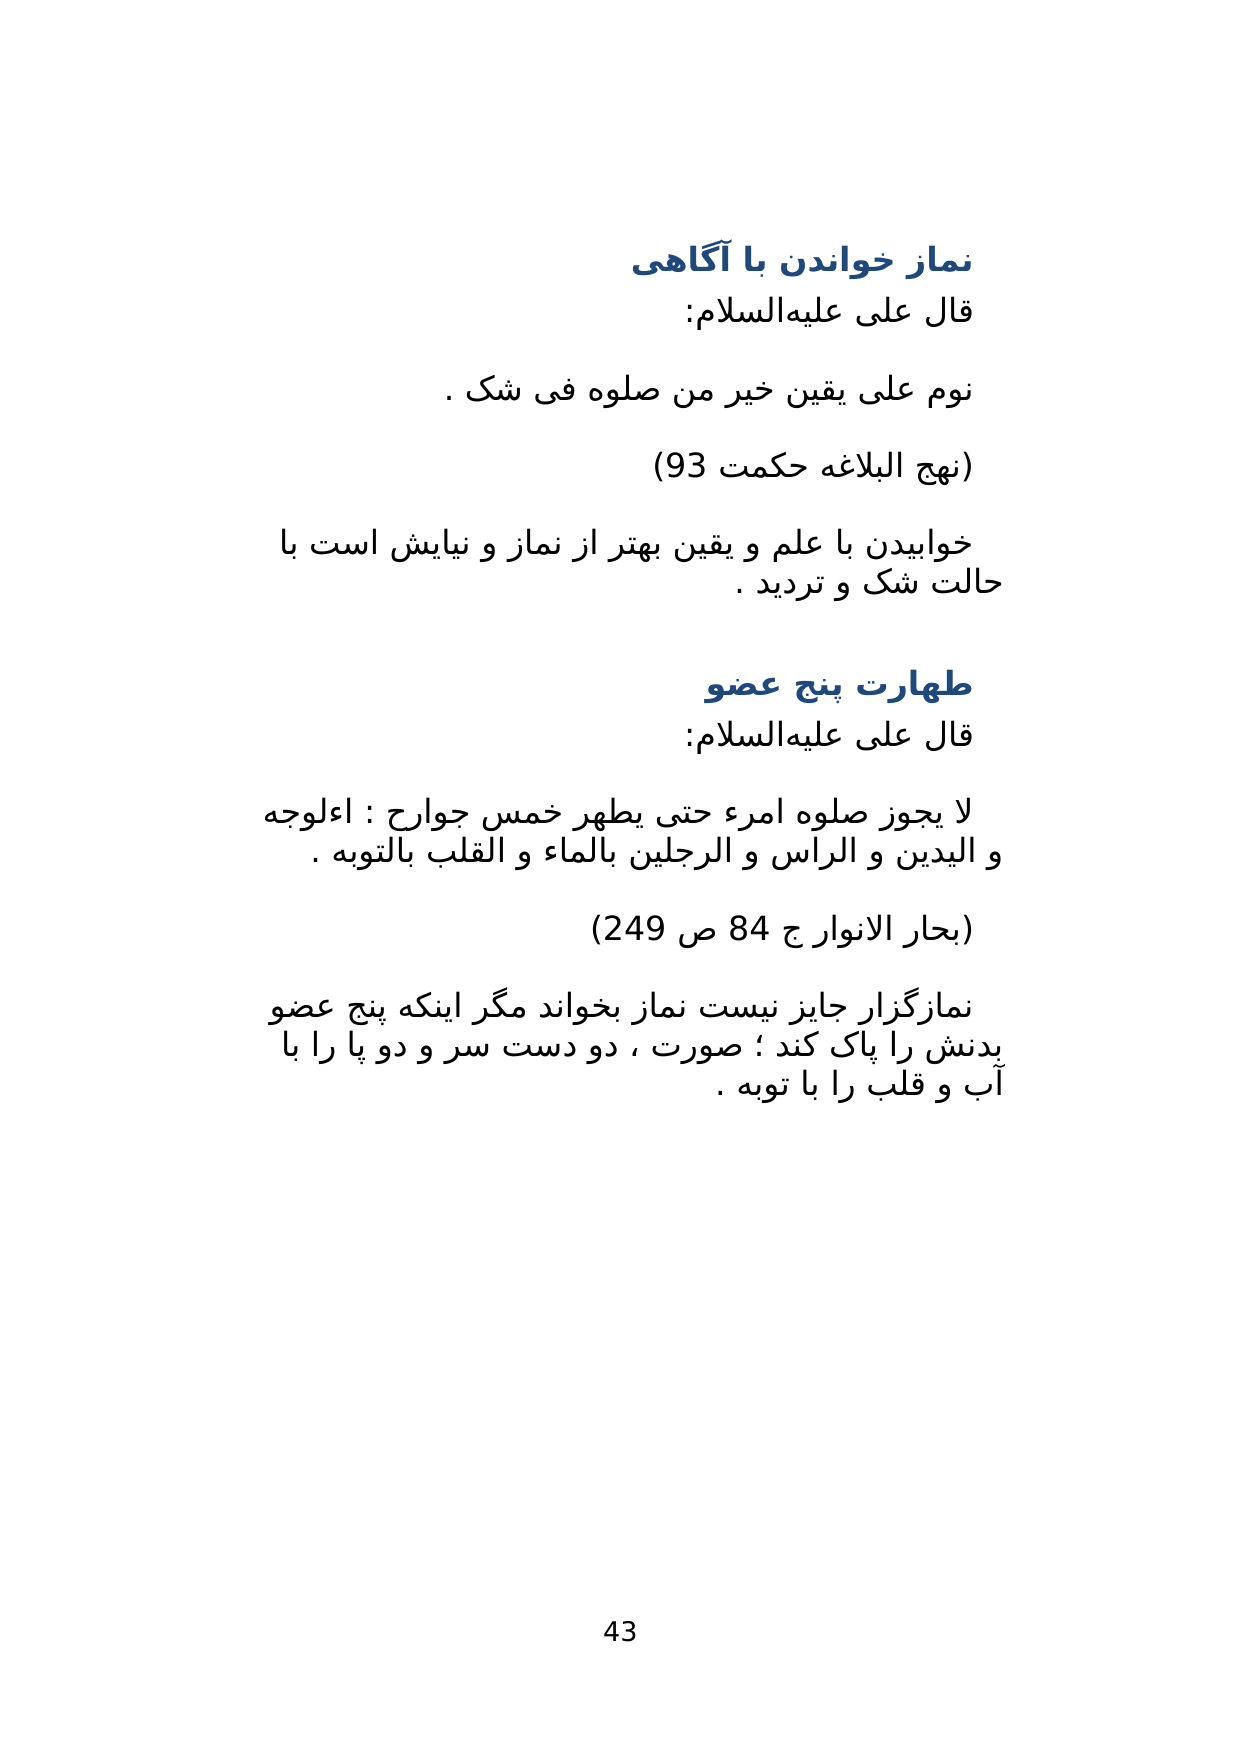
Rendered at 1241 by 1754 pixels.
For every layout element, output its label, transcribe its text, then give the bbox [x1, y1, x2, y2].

text (نهج البلاغه حکمت 93) [236, 446, 1004, 485]
text خوابیدن با علم و یقین بهتر از نماز و نیایش است با حالت شک و تردید . [236, 523, 1004, 601]
text نمازگزار جایز نیست نماز بخواند مگر اینکه پنج عضو بدنش را پاک کند ؛ صورت ، دو دست سر و دو پا را با آب و قلب را با توبه . [236, 986, 1004, 1103]
subtitle نماز خواندن با آگاهی [236, 241, 1004, 279]
text قال علی عليه‌السلام: [236, 716, 1004, 755]
subtitle طهارت پنج عضو [236, 664, 1004, 703]
text لا یجوز صلوه امرء حتی یطهر خمس جوارح : اءلوجه و الیدین و الراس و الرجلین بالماء و القلب بالتوبه . [236, 793, 1004, 871]
text قال علی عليه‌السلام: [236, 292, 1004, 331]
text نوم علی یقین خیر من صلوه فی شک . [236, 369, 1004, 408]
text (بحار الانوار ج 84 ص 249) [236, 909, 1004, 948]
